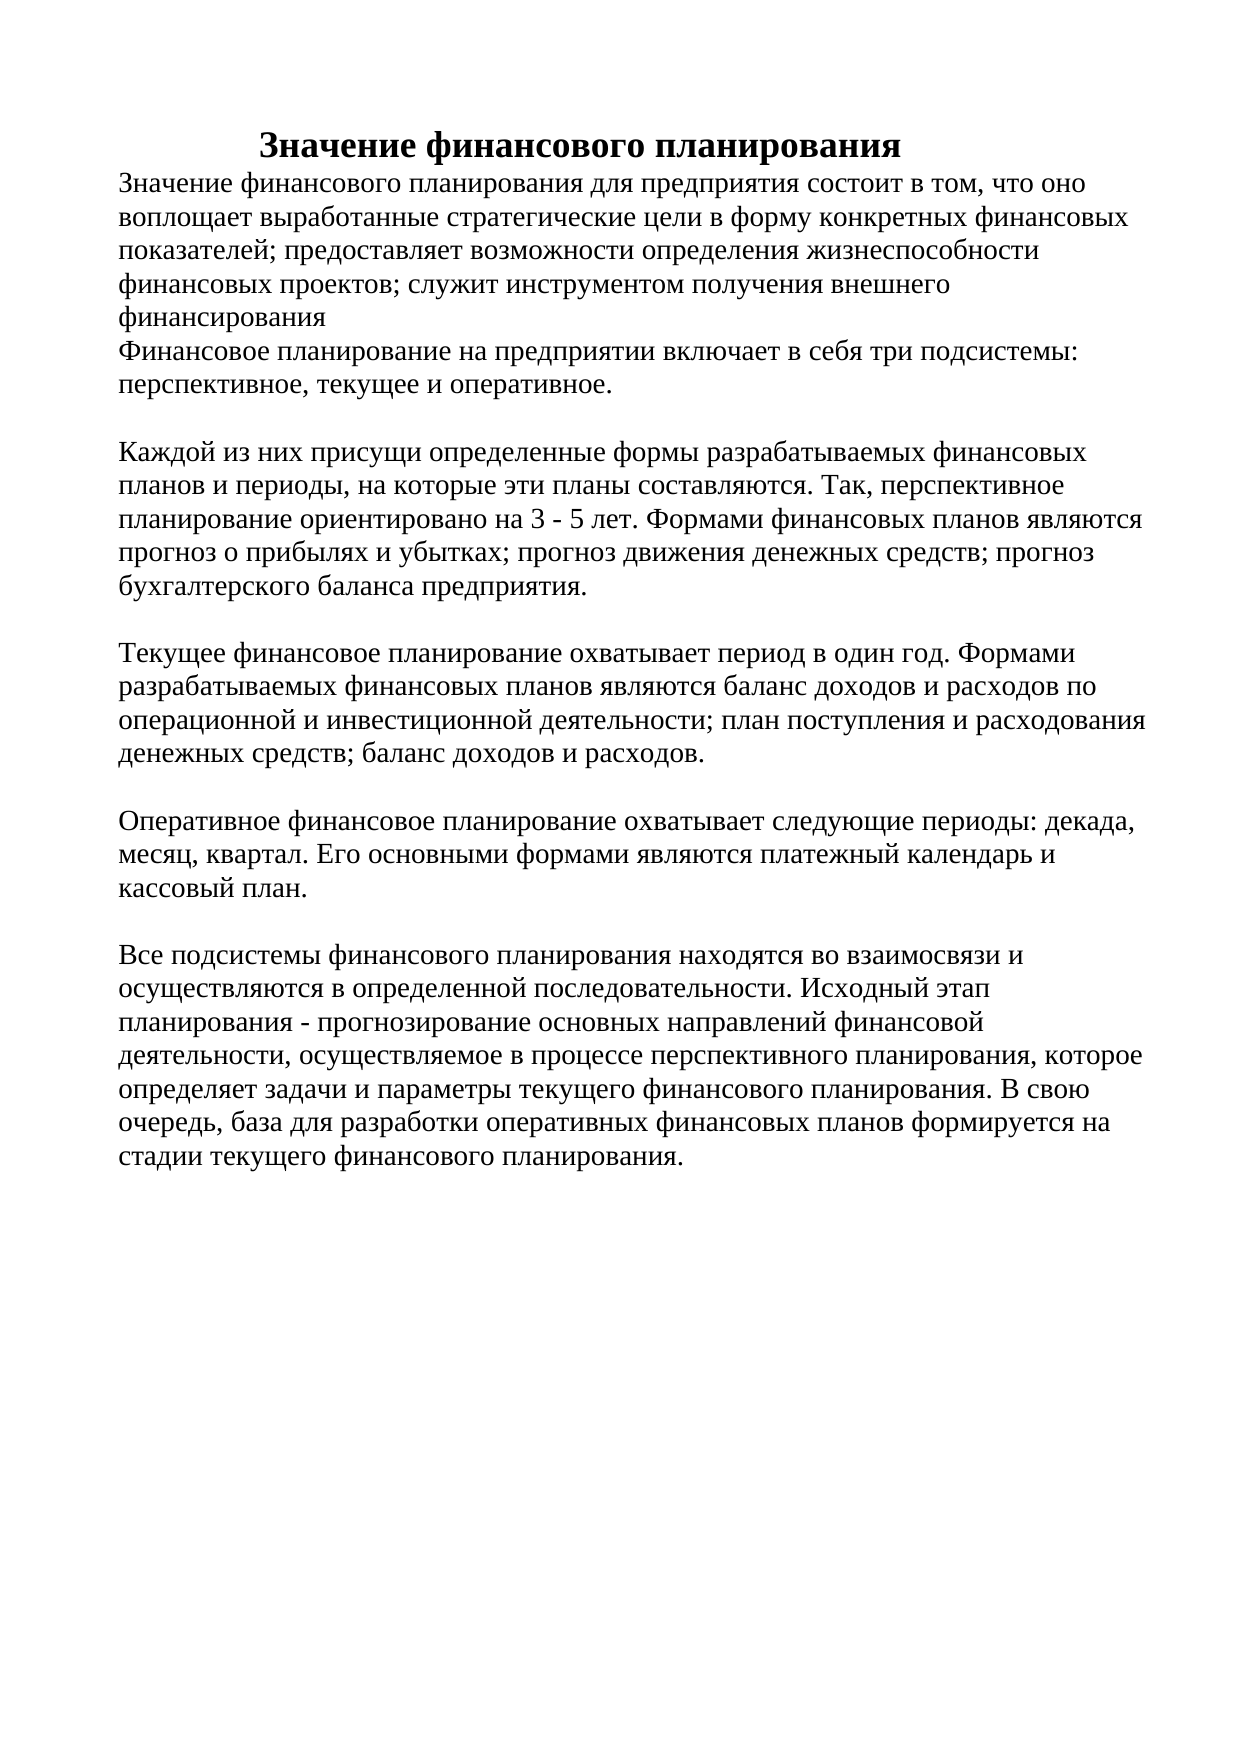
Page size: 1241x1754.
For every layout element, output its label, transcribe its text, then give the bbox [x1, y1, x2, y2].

text Значение финансового планирования [118, 122, 1152, 165]
text Значение финансового планирования для предприятия состоит в том, что оно воплощает выработанные стратегические цели в форму конкретных финансовых показателей; предоставляет возможности определения жизнеспособности финансовых проектов; служит инструментом получения внешнего финансирования Финансовое планирование на предприятии включает в себя три подсистемы: перспективное, текущее и оперативное. Каждой из них присущи определенные формы разрабатываемых финансовых планов и периоды, на которые эти планы составляются. Так, перспективное планирование ориентировано на 3 - 5 лет. Формами финансовых планов являются прогноз о прибылях и убытках; прогноз движения денежных средств; прогноз бухгалтерского баланса предприятия. Текущее финансовое планирование охватывает период в один год. Формами разрабатываемых финансовых планов являются баланс доходов и расходов по операционной и инвестиционной деятельности; план поступления и расходования денежных средств; баланс доходов и расходов. Оперативное финансовое планирование охватывает следующие периоды: декада, месяц, квартал. Его основными формами являются платежный календарь и кассовый план. Все подсистемы финансового планирования находятся во взаимосвязи и осуществляются в определенной последовательности. Исходный этап планирования - прогнозирование основных направлений финансовой деятельности, осуществляемое в процессе перспективного планирования, которое определяет задачи и параметры текущего финансового планирования. В свою очередь, база для разработки оперативных финансовых планов формируется на стадии текущего финансового планирования. [118, 165, 1152, 1172]
